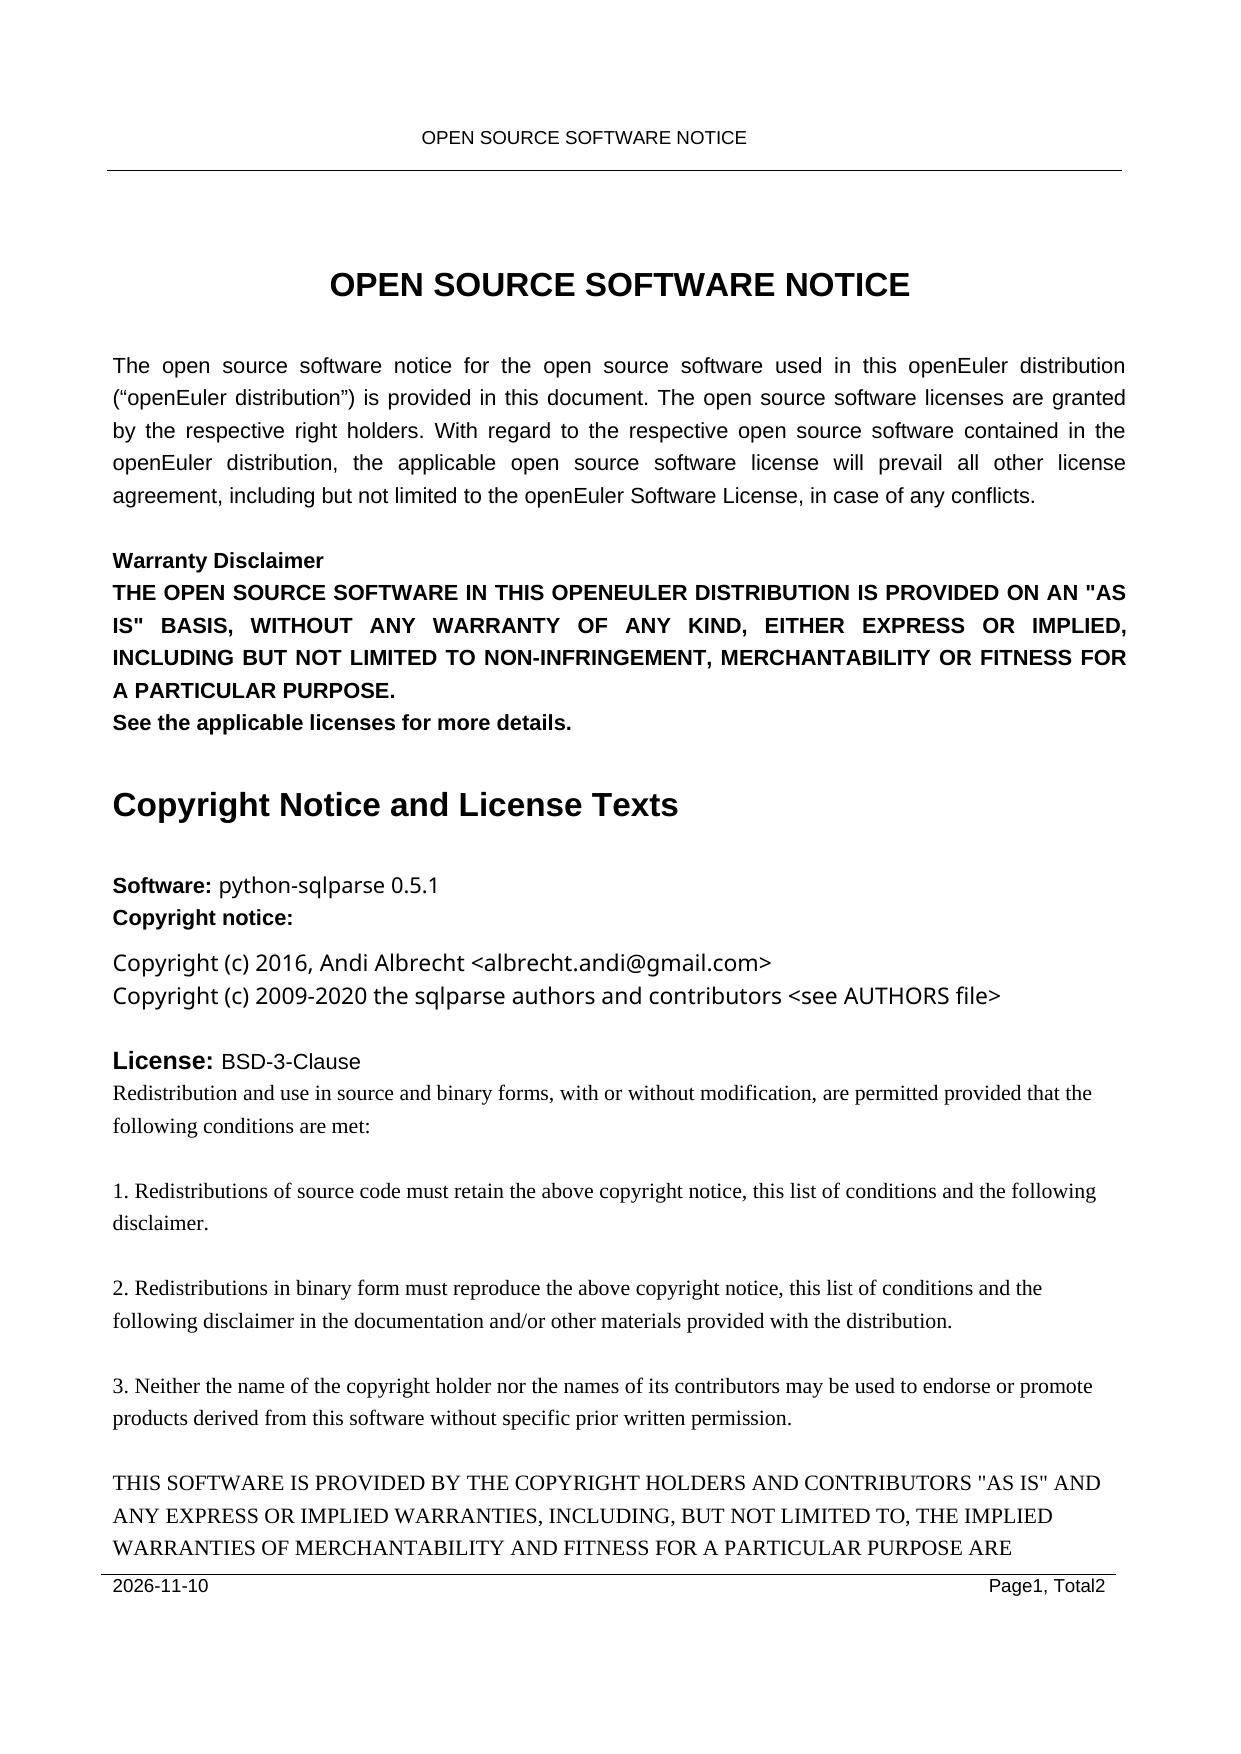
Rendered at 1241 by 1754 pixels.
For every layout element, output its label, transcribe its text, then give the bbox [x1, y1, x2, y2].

text Warranty Disclaimer [112, 544, 1128, 576]
text The open source software notice for the open source software used in this openEuler distribution (“openEuler distribution”) is provided in this document. The open source software licenses are granted by the respective right holders. With regard to the respective open source software contained in the openEuler distribution, the applicable open source software license will prevail all other license agreement, including but not limited to the openEuler Software License, in case of any conflicts. [112, 349, 1128, 511]
title Software: python-sqlparse 0.5.1 [112, 869, 1128, 901]
text THE OPEN SOURCE SOFTWARE IN THIS OPENEULER DISTRIBUTION IS PROVIDED ON AN "AS IS" BASIS, WITHOUT ANY WARRANTY OF ANY KIND, EITHER EXPRESS OR IMPLIED, INCLUDING BUT NOT LIMITED TO NON-INFRINGEMENT, MERCHANTABILITY OR FITNESS FOR A PARTICULAR PURPOSE. See the applicable licenses for more details. [112, 576, 1128, 739]
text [112, 1077, 1128, 1564]
text OPEN SOURCE SOFTWARE NOTICE [112, 251, 1128, 316]
text Copyright (c) 2016, Andi Albrecht <albrecht.andi@gmail.com> Copyright (c) 2009-2020 the sqlparse authors and contributors <see AUTHORS file> [112, 947, 1128, 1044]
text Copyright Notice and License Texts [112, 771, 1128, 836]
text License: BSD-3-Clause [112, 1044, 1128, 1077]
text Copyright notice: [112, 901, 1128, 934]
